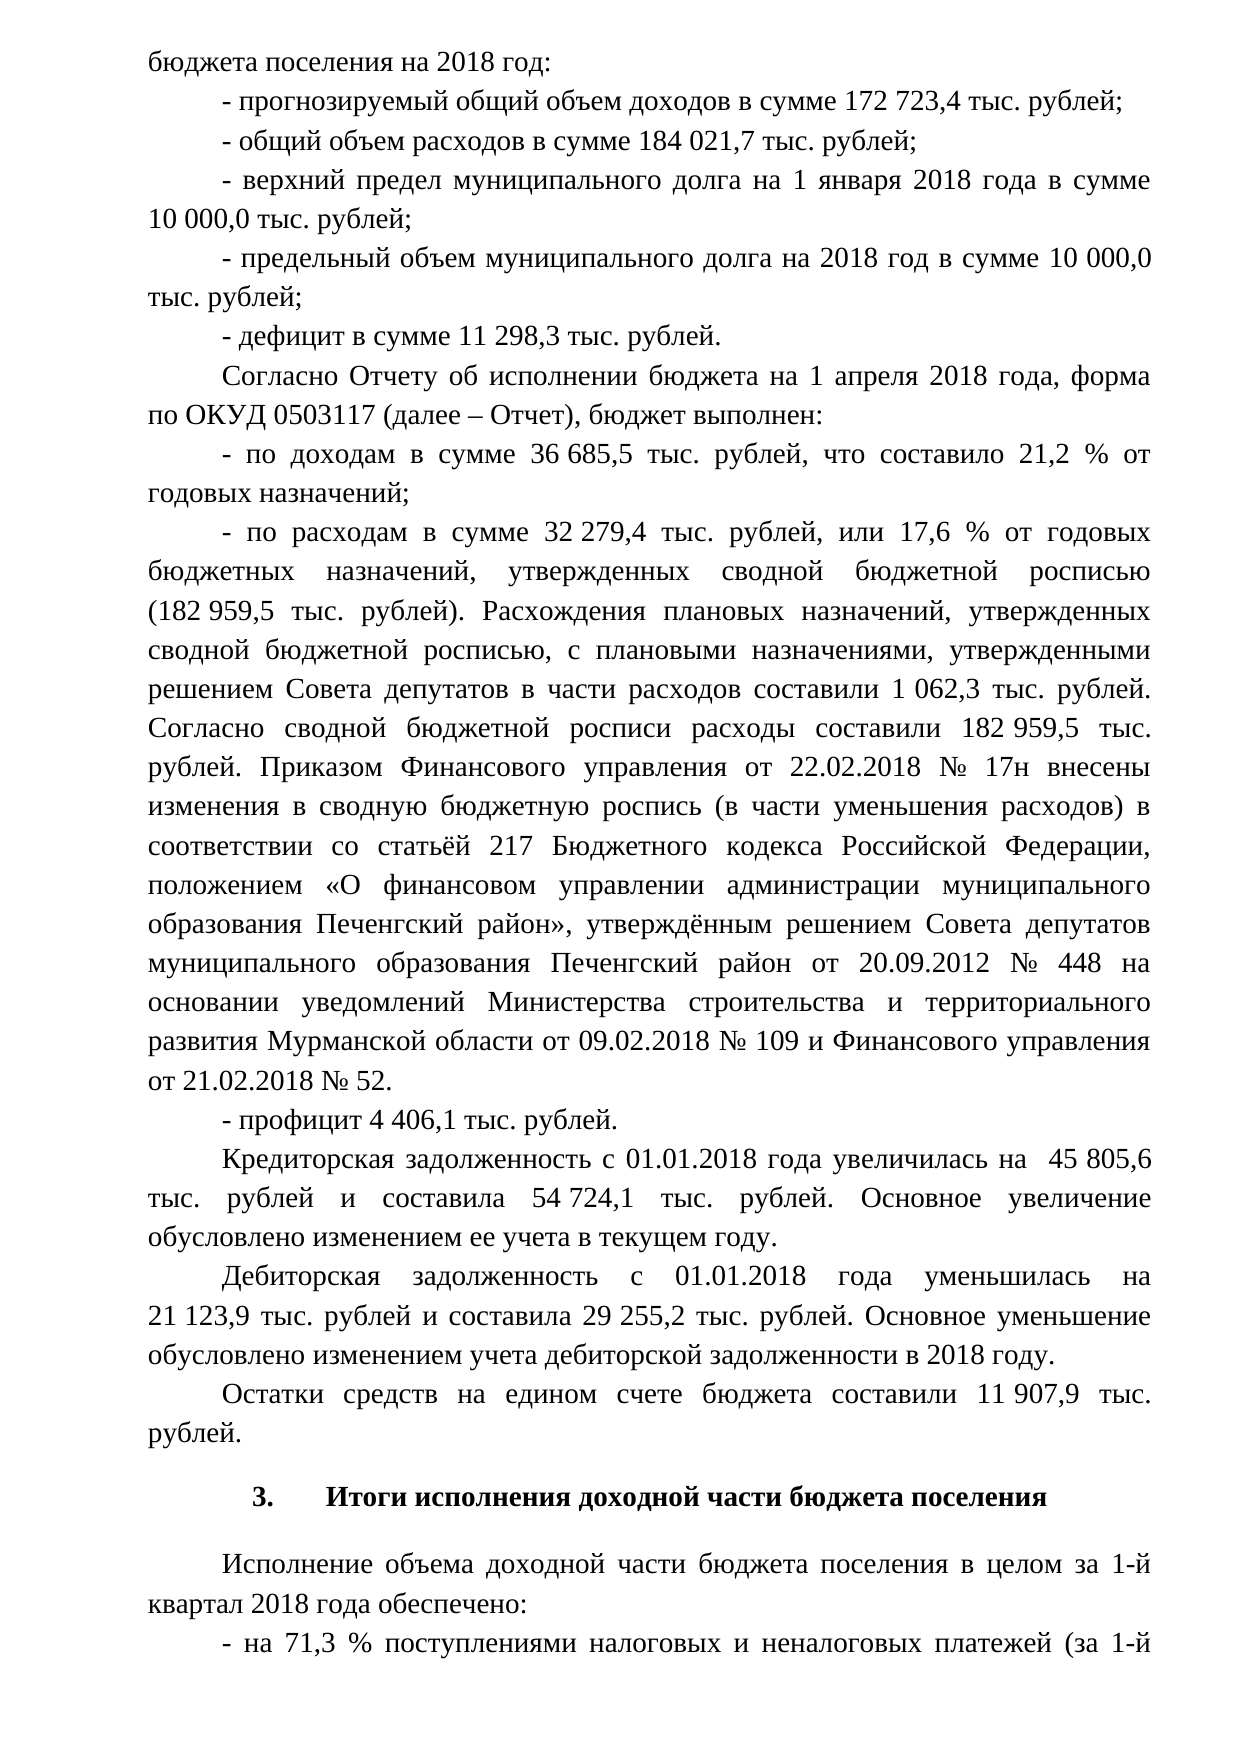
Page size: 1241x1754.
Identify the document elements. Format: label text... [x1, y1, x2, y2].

text - общий объем расходов в сумме 184 021,7 тыс. рублей; [148, 123, 1152, 156]
list Итоги исполнения доходной части бюджета поселения [148, 1479, 1152, 1513]
text - верхний предел муниципального долга на 1 января 2018 года в сумме 10 000,0 тыс. рублей; [148, 162, 1152, 234]
text - профицит 4 406,1 тыс. рублей. [148, 1102, 1152, 1135]
text - прогнозируемый общий объем доходов в сумме 172 723,4 тыс. рублей; [148, 83, 1152, 117]
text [148, 44, 1152, 78]
text Остатки средств на едином счете бюджета составили 11 907,9 тыс. рублей. [148, 1376, 1152, 1449]
text Дебиторская задолженность с 01.01.2018 года уменьшилась на 21 123,9 тыс. рублей и составила 29 255,2 тыс. рублей. Основное уменьшение обусловлено изменением учета дебиторской задолженности в 2018 году. [148, 1258, 1152, 1370]
text Кредиторская задолженность с 01.01.2018 года увеличилась на 45 805,6 тыс. рублей и составила 54 724,1 тыс. рублей. Основное увеличение обусловлено изменением ее учета в текущем году. [148, 1141, 1152, 1253]
text - предельный объем муниципального долга на 2018 год в сумме 10 000,0 тыс. рублей; [148, 240, 1152, 313]
text Согласно Отчету об исполнении бюджета на 1 апреля 2018 года, форма по ОКУД 0503117 (далее – Отчет), бюджет выполнен: [148, 358, 1152, 430]
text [148, 1625, 1152, 1658]
text - по расходам в сумме 32 279,4 тыс. рублей, или 17,6 % от годовых бюджетных назначений, утвержденных сводной бюджетной росписью (182 959,5 тыс. рублей). Расхождения плановых назначений, утвержденных сводной бюджетной росписью, с плановыми назначениями, утвержденными решением Совета депутатов в части расходов составили 1 062,3 тыс. рублей. Согласно сводной бюджетной росписи расходы составили 182 959,5 тыс. рублей. Приказом Финансового управления от 22.02.2018 № 17н внесены изменения в сводную бюджетную роспись (в части уменьшения расходов) в соответствии со статьёй 217 Бюджетного кодекса Российской Федерации, положением «О финансовом управлении администрации муниципального образования Печенгский район», утверждённым решением Совета депутатов муниципального образования Печенгский район от 20.09.2012 № 448 на основании уведомлений Министерства строительства и территориального развития Мурманской области от 09.02.2018 № 109 и Финансового управления от 21.02.2018 № 52. [148, 514, 1152, 1096]
text - по доходам в сумме 36 685,5 тыс. рублей, что составило 21,2 % от годовых назначений; [148, 436, 1152, 509]
text Исполнение объема доходной части бюджета поселения в целом за 1-й квартал 2018 года обеспечено: [148, 1547, 1152, 1619]
text - дефицит в сумме 11 298,3 тыс. рублей. [148, 318, 1152, 352]
